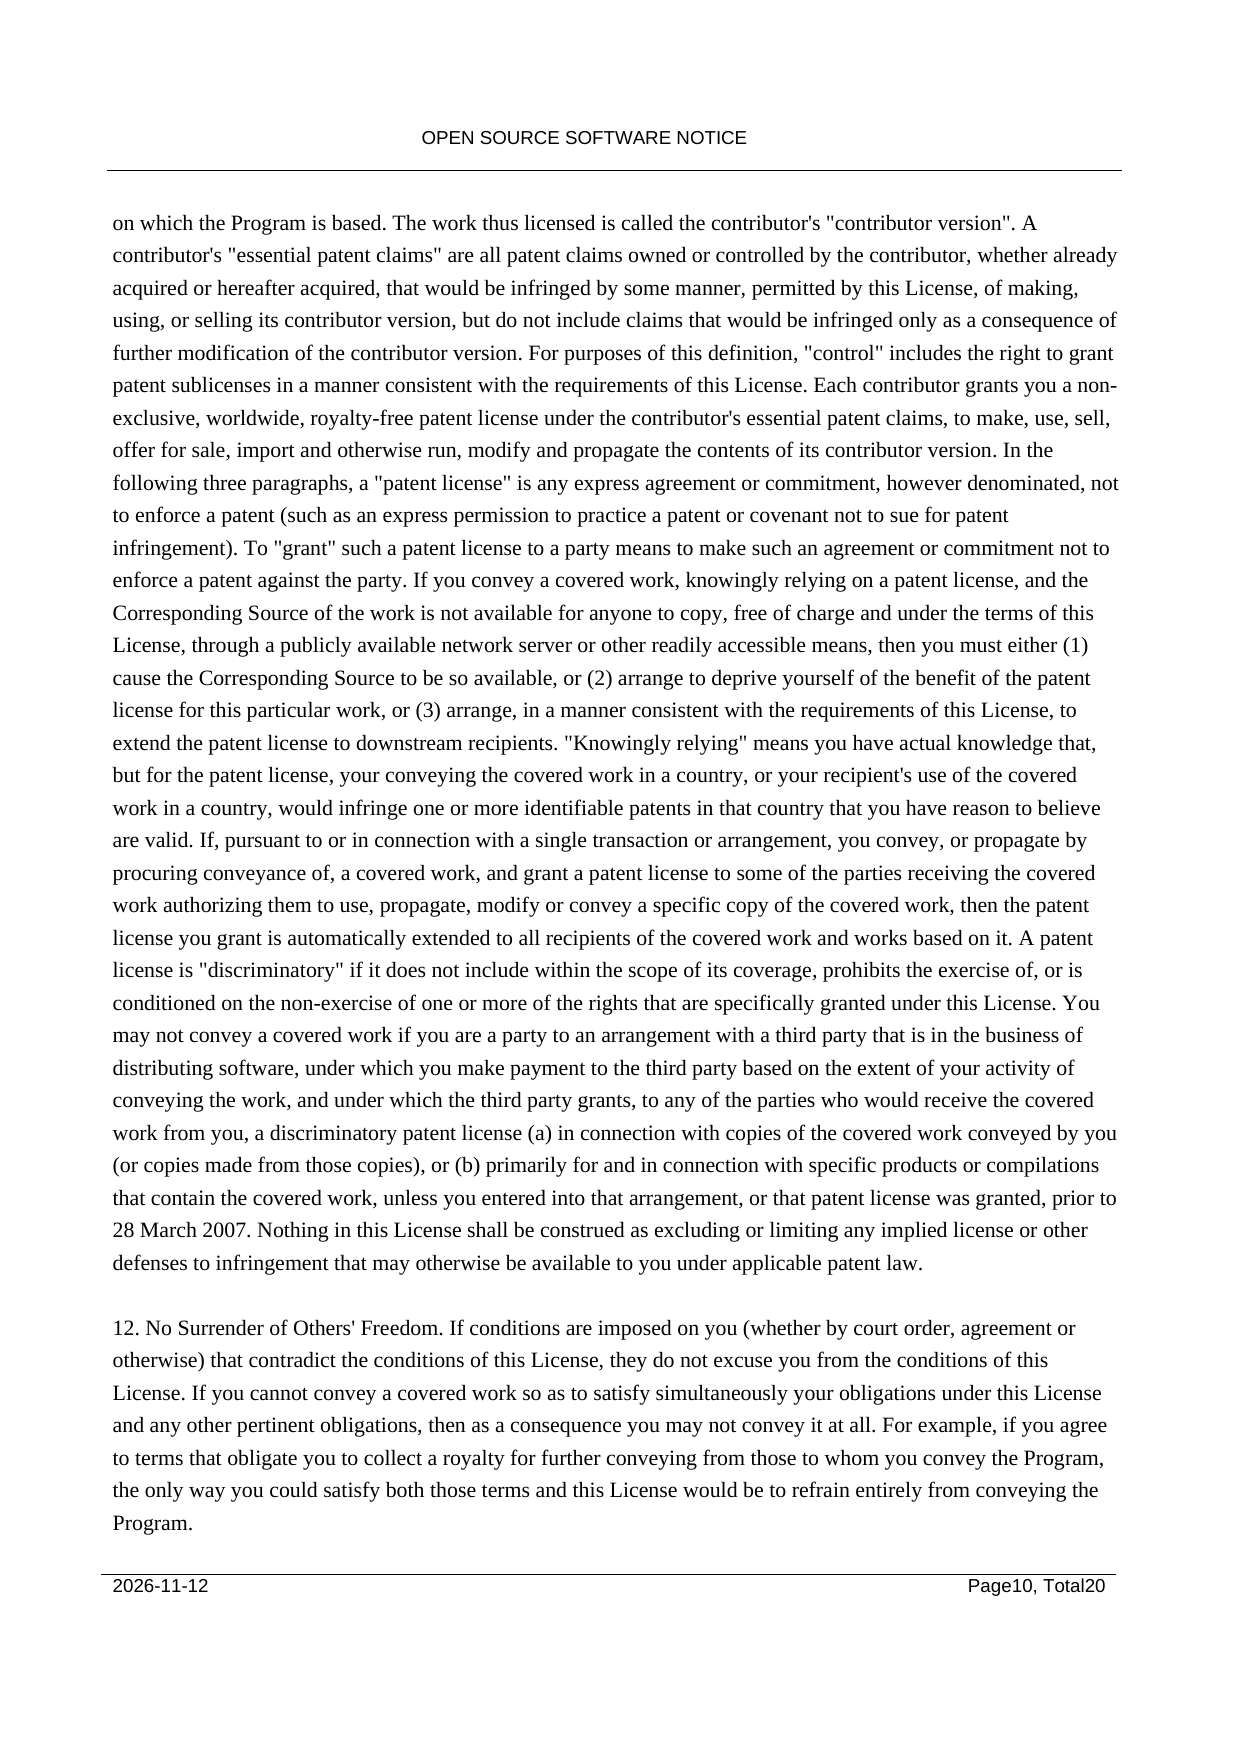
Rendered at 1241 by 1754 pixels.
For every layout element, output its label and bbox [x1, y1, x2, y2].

text [112, 206, 1128, 1539]
